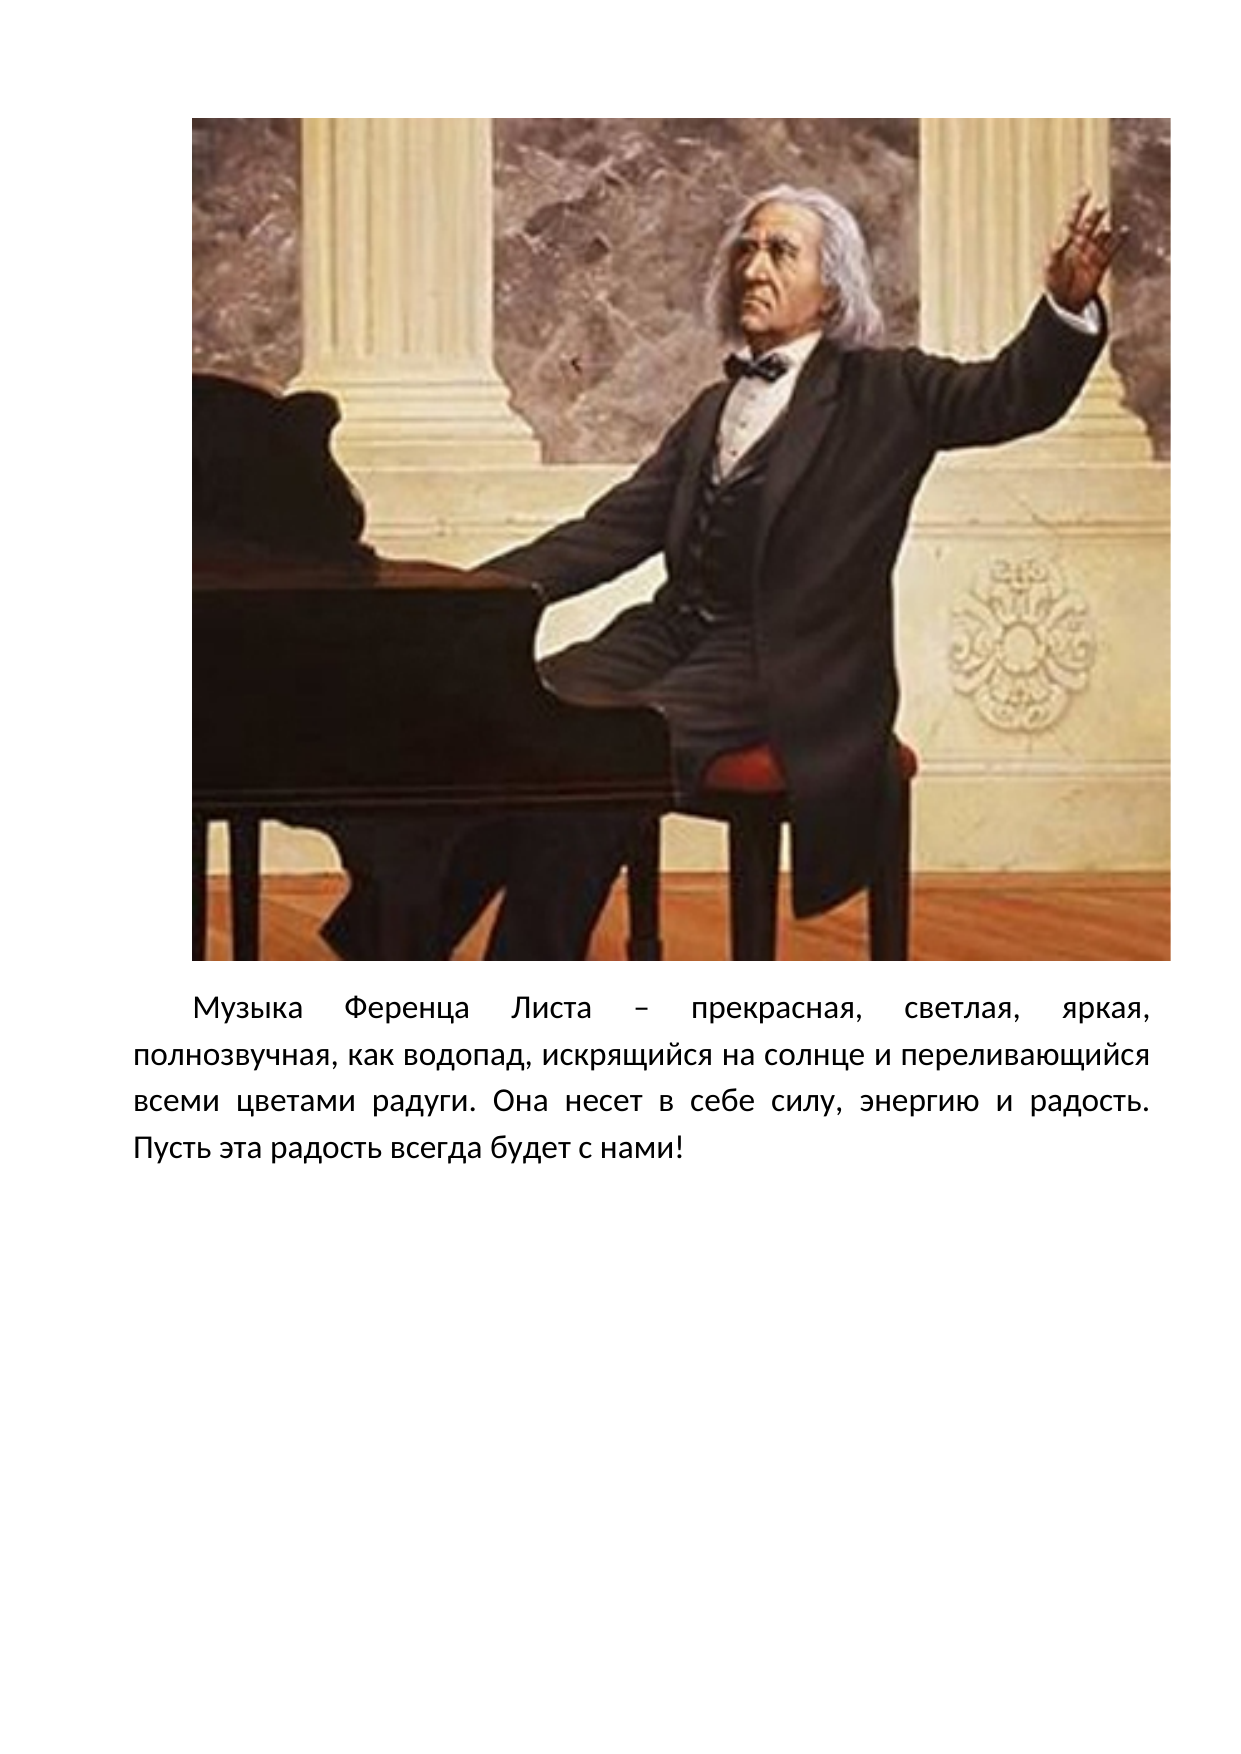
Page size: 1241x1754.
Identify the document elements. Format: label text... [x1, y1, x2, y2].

text Музыка Ференца Листа – прекрасная, светлая, яркая, полнозвучная, как водопад, искрящийся на солнце и переливающийся всеми цветами радуги. Она несет в себе силу, энергию и радость. Пусть эта радость всегда будет с нами! [133, 986, 1152, 1167]
picture [192, 118, 1171, 961]
